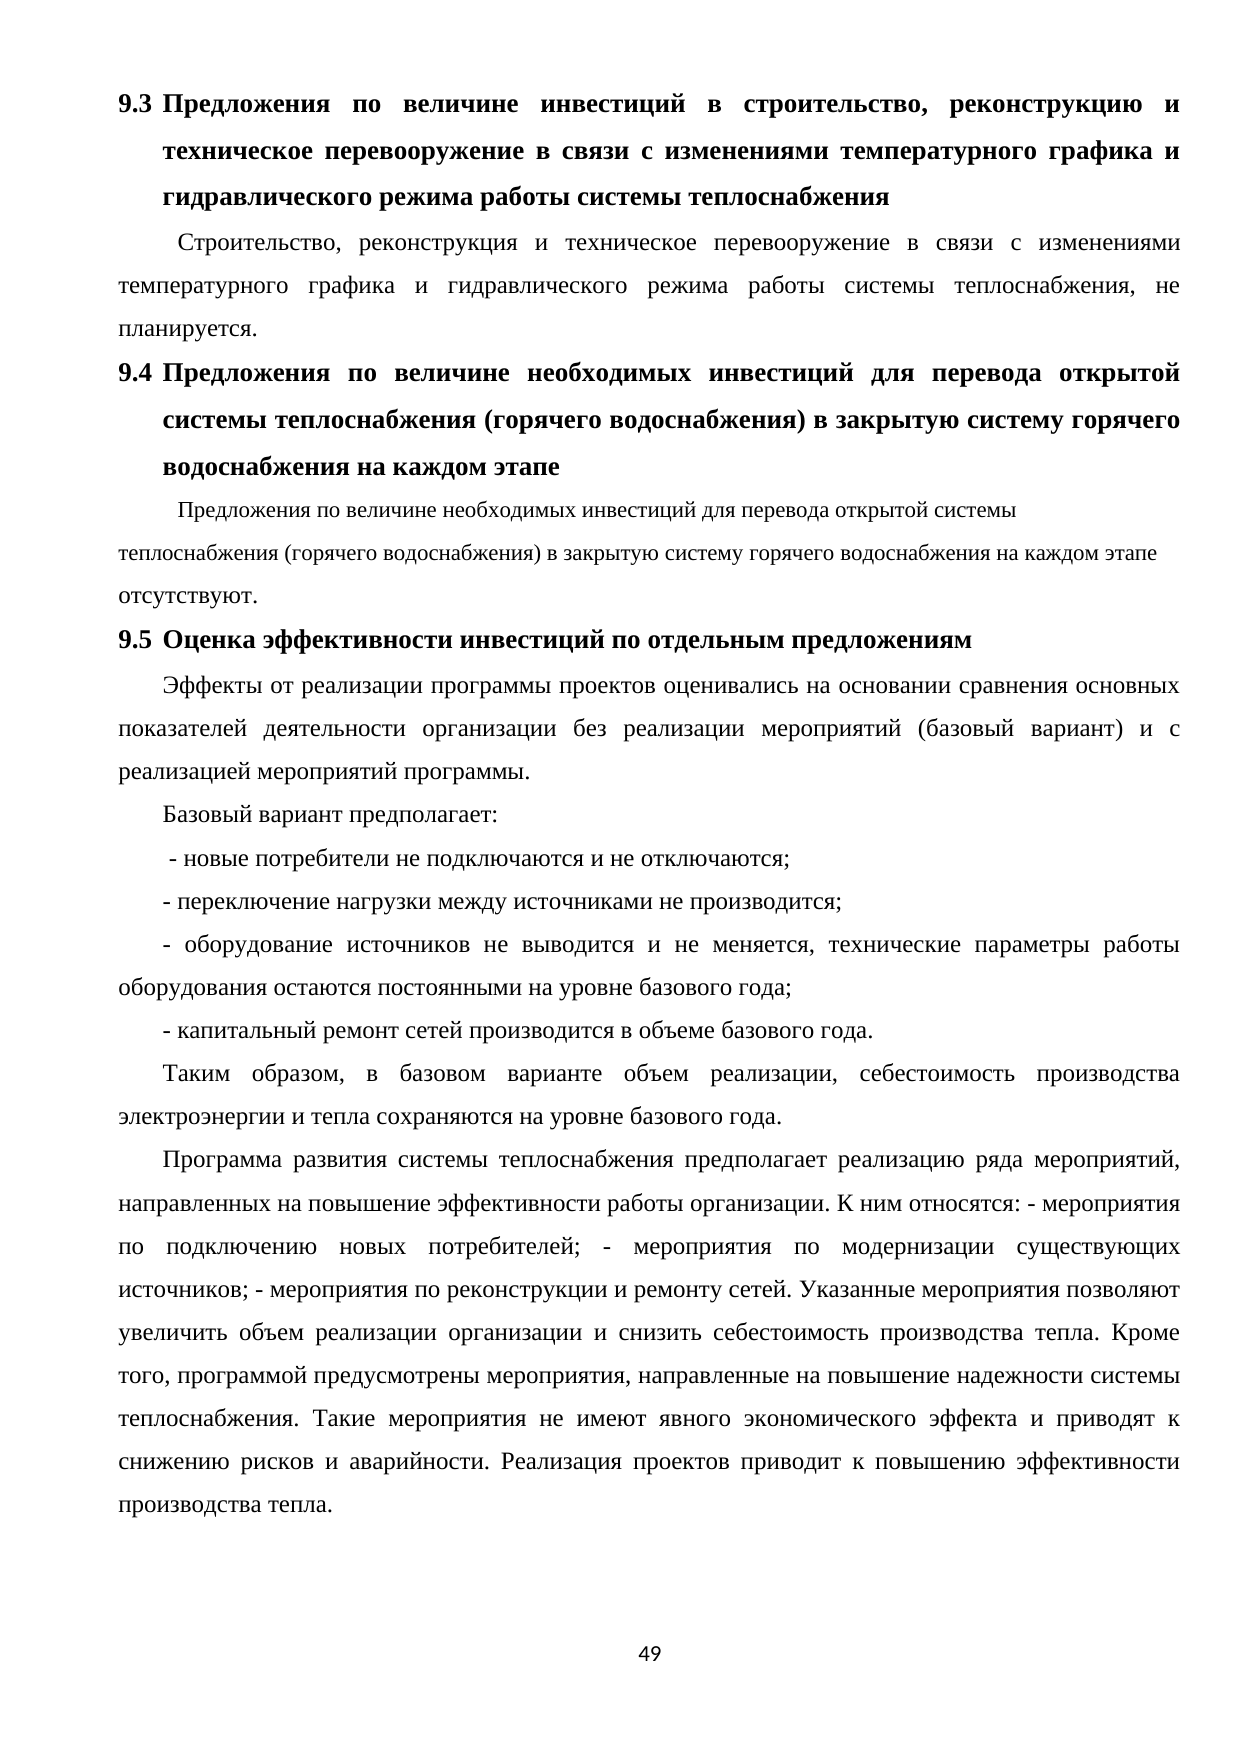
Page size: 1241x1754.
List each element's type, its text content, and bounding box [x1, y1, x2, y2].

subtitle Предложения по величине инвестиций в строительство, реконструкцию и техническое перевооружение в связи с изменениями температурного графика и гидравлического режима работы системы теплоснабжения [118, 87, 1181, 212]
text Предложения по величине необходимых инвестиций для перевода открытой системы теплоснабжения (горячего водоснабжения) в закрытую систему горячего водоснабжения на каждом этапе отсутствуют. [118, 496, 1181, 609]
text - переключение нагрузки между источниками не производится; [118, 886, 1181, 914]
subtitle Оценка эффективности инвестиций по отдельным предложениям [118, 623, 1181, 654]
text Строительство, реконструкция и техническое перевооружение в связи с изменениями температурного графика и гидравлического режима работы системы теплоснабжения, не планируется. [118, 227, 1181, 342]
text Программа развития системы теплоснабжения предполагает реализацию ряда мероприятий, направленных на повышение эффективности работы организации. К ним относятся: - мероприятия по подключению новых потребителей; - мероприятия по модернизации существующих источников; - мероприятия по реконструкции и ремонту сетей. Указанные мероприятия позволяют увеличить объем реализации организации и снизить себестоимость производства тепла. Кроме того, программой предусмотрены мероприятия, направленные на повышение надежности системы теплоснабжения. Такие мероприятия не имеют явного экономического эффекта и приводят к снижению рисков и аварийности. Реализация проектов приводит к повышению эффективности производства тепла. [118, 1144, 1181, 1518]
text Таким образом, в базовом варианте объем реализации, себестоимость производства электроэнергии и тепла сохраняются на уровне базового года. [118, 1058, 1181, 1130]
text - оборудование источников не выводится и не меняется, технические параметры работы оборудования остаются постоянными на уровне базового года; [118, 929, 1181, 1001]
text - капитальный ремонт сетей производится в объеме базового года. [118, 1015, 1181, 1044]
text - новые потребители не подключаются и не отключаются; [118, 843, 1181, 871]
text Эффекты от реализации программы проектов оценивались на основании сравнения основных показателей деятельности организации без реализации мероприятий (базовый вариант) и с реализацией мероприятий программы. [118, 670, 1181, 785]
text Базовый вариант предполагает: [118, 799, 1181, 828]
subtitle Предложения по величине необходимых инвестиций для перевода открытой системы теплоснабжения (горячего водоснабжения) в закрытую систему горячего водоснабжения на каждом этапе [118, 356, 1181, 481]
